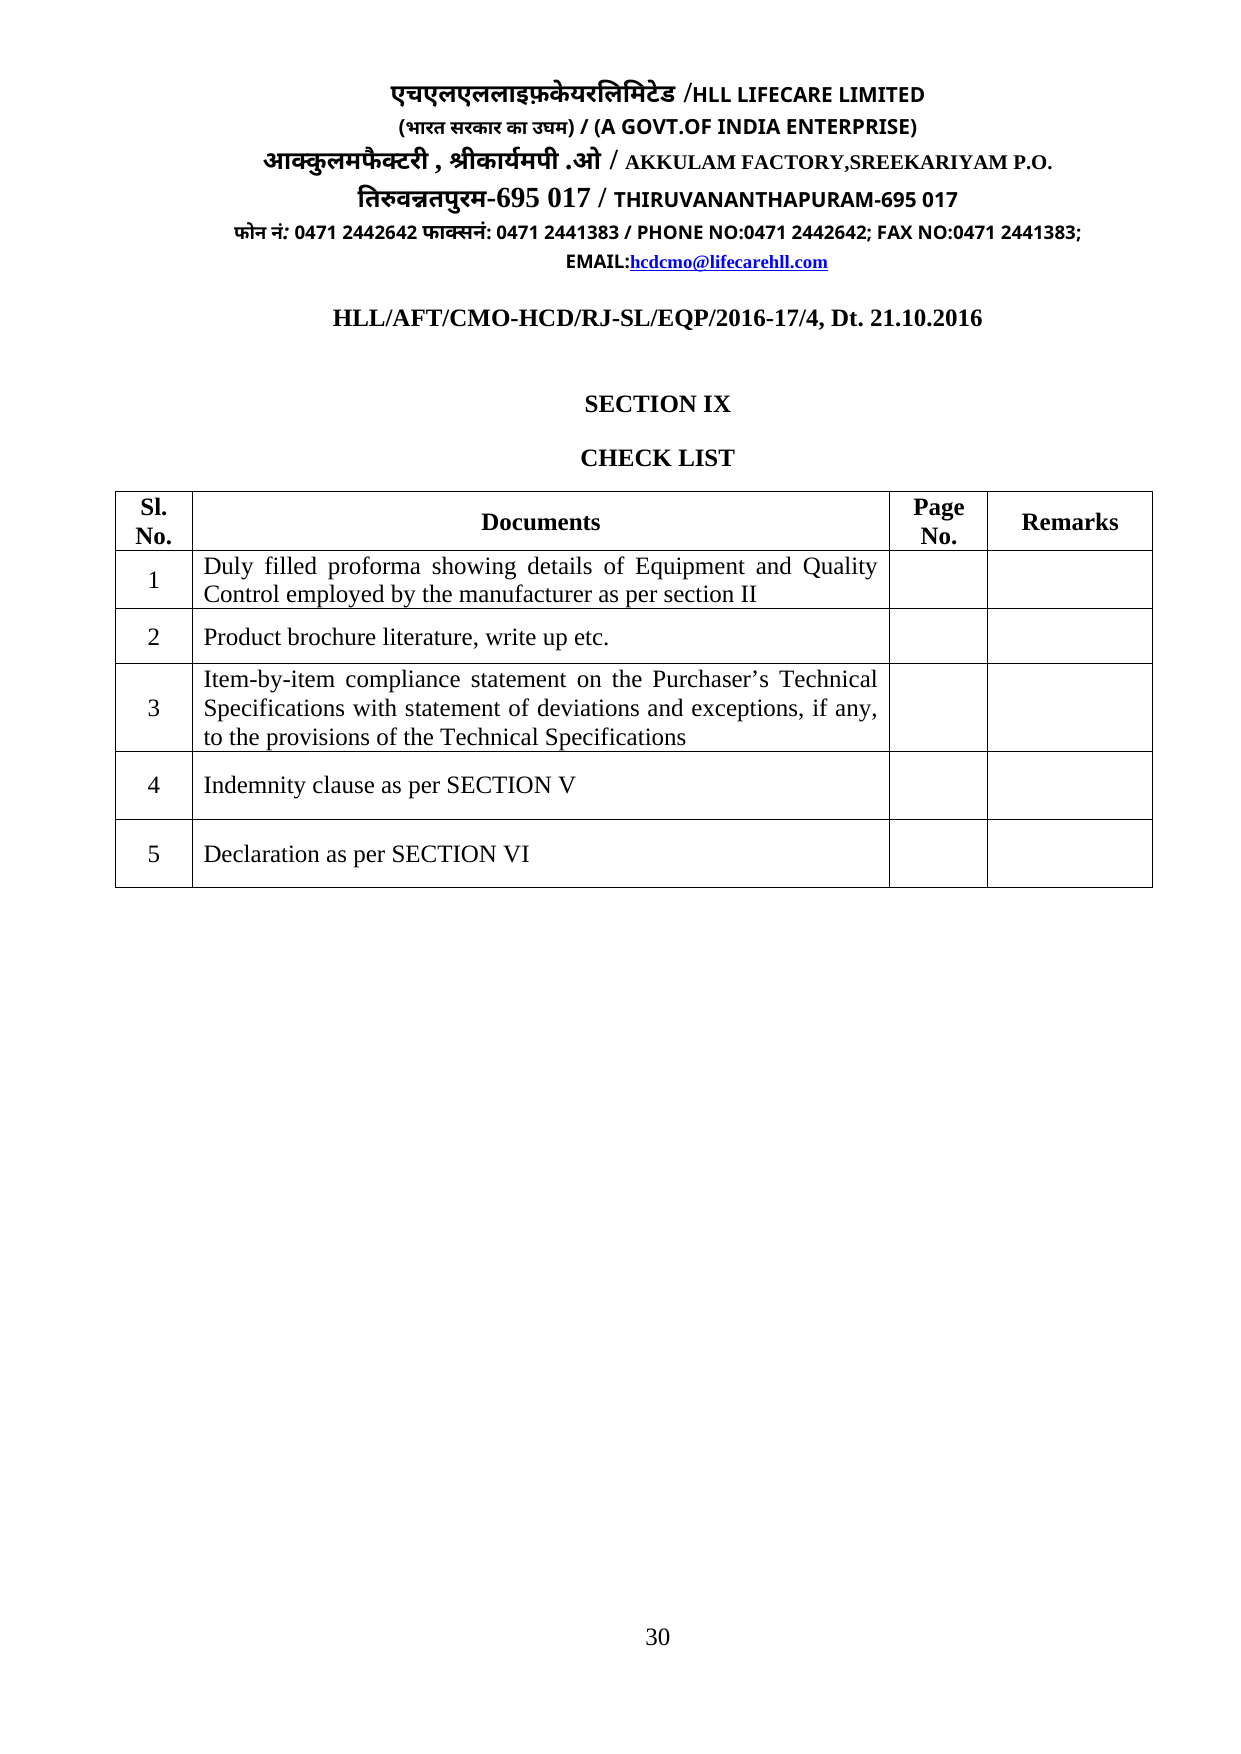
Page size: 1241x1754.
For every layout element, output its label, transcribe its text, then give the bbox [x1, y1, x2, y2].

table_cell 2 [116, 609, 192, 663]
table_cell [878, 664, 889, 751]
table_cell [890, 609, 987, 663]
table_cell Indemnity clause as per SECTION V [193, 752, 889, 818]
table_cell Declaration as per SECTION VI [193, 820, 889, 887]
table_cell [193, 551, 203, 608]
text SECTION IX [112, 389, 1203, 418]
table_cell 4 [116, 752, 192, 818]
table_cell 5 [116, 820, 192, 887]
table_cell [988, 551, 1152, 608]
table_cell [890, 551, 987, 608]
table_header Remarks [988, 492, 1152, 550]
table_cell [988, 609, 1152, 663]
table_cell Product brochure literature, write up etc. [193, 609, 889, 663]
table_cell 1 [116, 551, 192, 608]
table_cell [988, 664, 1152, 751]
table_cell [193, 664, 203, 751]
table_cell [890, 664, 987, 751]
table_cell 3 [116, 664, 192, 751]
table_cell [988, 752, 1152, 818]
text CHECK LIST [112, 443, 1203, 471]
table_cell [988, 820, 1152, 887]
table_cell [890, 820, 987, 887]
table_cell [890, 752, 987, 818]
table_header Documents [193, 492, 889, 550]
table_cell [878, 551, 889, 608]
